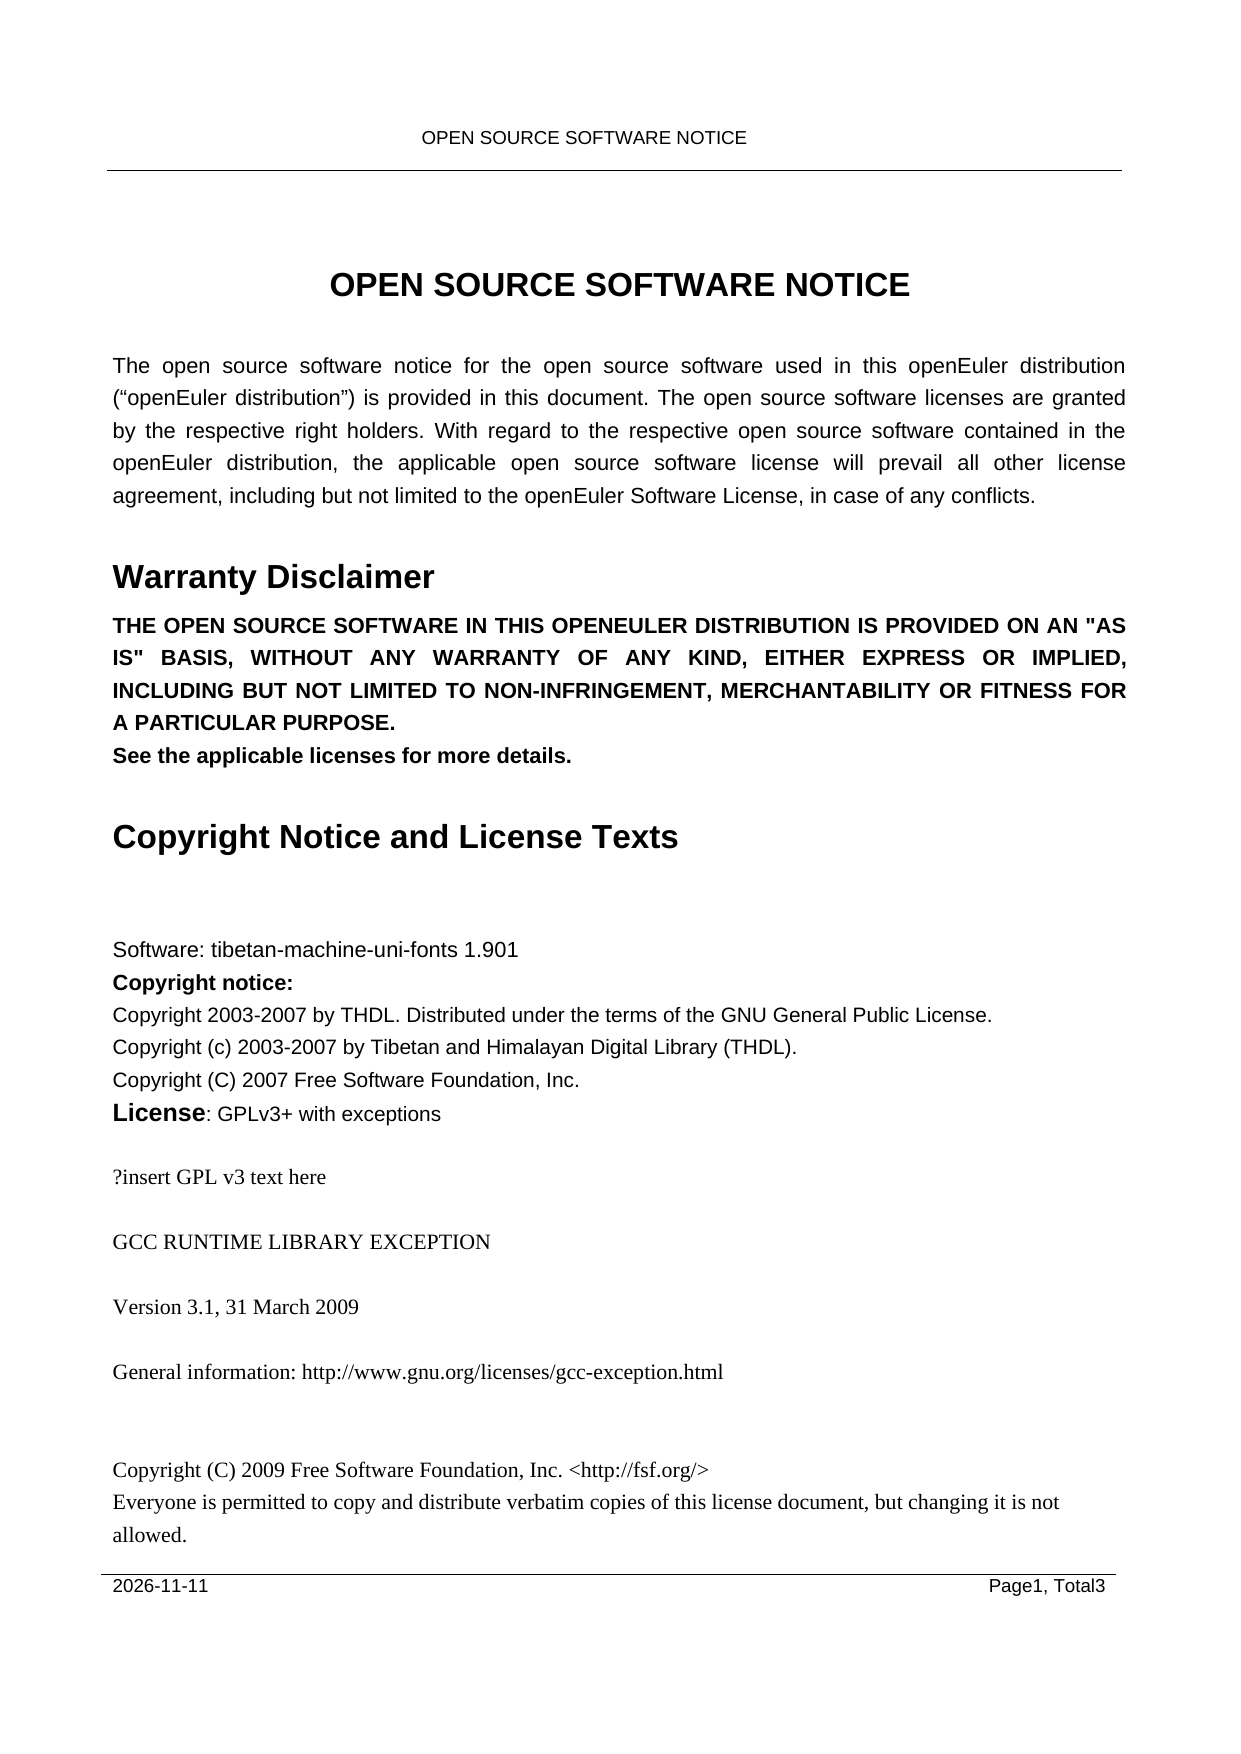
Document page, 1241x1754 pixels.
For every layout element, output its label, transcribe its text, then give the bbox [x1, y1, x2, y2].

text Copyright Notice and License Texts [112, 804, 1128, 869]
text Software: tibetan-machine-uni-fonts 1.901 [112, 933, 1128, 966]
text The open source software notice for the open source software used in this openEuler distribution (“openEuler distribution”) is provided in this document. The open source software licenses are granted by the respective right holders. With regard to the respective open source software contained in the openEuler distribution, the applicable open source software license will prevail all other license agreement, including but not limited to the openEuler Software License, in case of any conflicts. [112, 349, 1128, 511]
text Copyright (C) 2007 Free Software Foundation, Inc. [112, 1063, 1128, 1096]
text Copyright (c) 2003-2007 by Tibetan and Himalayan Digital Library (THDL). [112, 1031, 1128, 1063]
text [112, 1096, 1128, 1551]
text Copyright notice: [112, 966, 1128, 998]
text OPEN SOURCE SOFTWARE NOTICE [112, 251, 1128, 316]
text THE OPEN SOURCE SOFTWARE IN THIS OPENEULER DISTRIBUTION IS PROVIDED ON AN "AS IS" BASIS, WITHOUT ANY WARRANTY OF ANY KIND, EITHER EXPRESS OR IMPLIED, INCLUDING BUT NOT LIMITED TO NON-INFRINGEMENT, MERCHANTABILITY OR FITNESS FOR A PARTICULAR PURPOSE. See the applicable licenses for more details. [112, 609, 1128, 771]
text Warranty Disclaimer [112, 544, 1128, 609]
text Copyright 2003-2007 by THDL. Distributed under the terms of the GNU General Public License. [112, 998, 1128, 1031]
